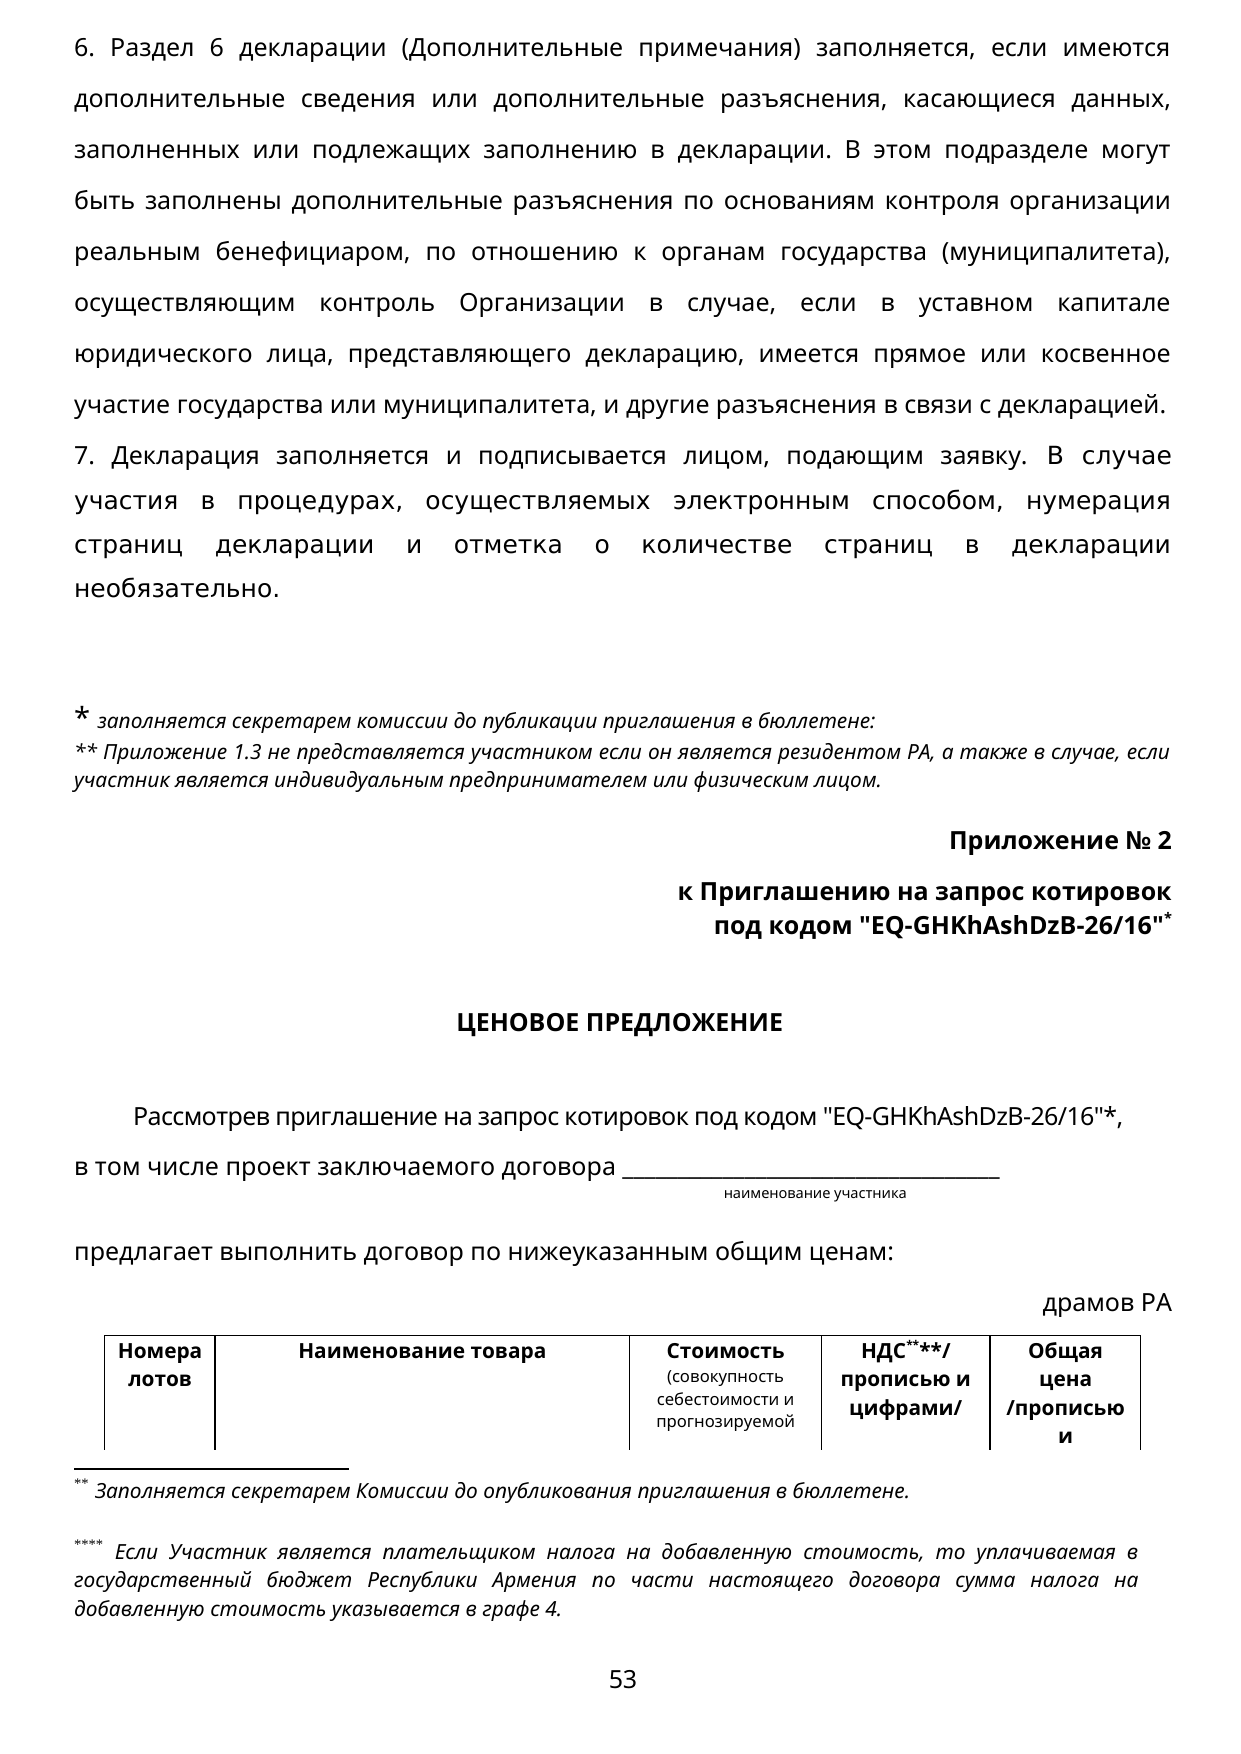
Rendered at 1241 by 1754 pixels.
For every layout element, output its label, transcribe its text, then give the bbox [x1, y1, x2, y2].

text Приложение № 2 [74, 823, 1172, 857]
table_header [822, 1336, 989, 1450]
table_header Наименование товара [216, 1336, 629, 1450]
text ** Приложение 1.3 не представляется участником если он является резидентом РА, а также в случае, если участник является индивидуальным предпринимателем или физическим лицом. [74, 737, 1172, 794]
text Рассмотрев приглашение на запрос котировок под кодом "EQ-GHKhAshDzB-26/16"*, [74, 1098, 1172, 1132]
text 7. Декларация заполняется и подписывается лицом, подающим заявку. В случае участия в процедурах, осуществляемых электронным способом, нумерация страниц декларации и отметка о количестве страниц в декларации необязательно. [74, 438, 1172, 603]
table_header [630, 1336, 821, 1450]
text к Приглашению на запрос котировок под кодом "EQ-GHKhAshDzB-26/16"* [74, 874, 1172, 942]
text предлагает выполнить договор по нижеуказанным общим ценам: [74, 1234, 1172, 1268]
text драмов РА [74, 1284, 1172, 1318]
table_header Номера лотов [105, 1336, 214, 1450]
text * заполняется секретарем комиссии до публикации приглашения в бюллетене: [74, 697, 1172, 737]
text 6. Раздел 6 декларации (Дополнительные примечания) заполняется, если имеются дополнительные сведения или дополнительные разъяснения, касающиеся данных, заполненных или подлежащих заполнению в декларации. В этом подразделе могут быть заполнены дополнительные разъяснения по основаниям контроля организации реальным бенефициаром, по отношению к органам государства (муниципалитета), осуществляющим контроль Организации в случае, если в уставном капитале юридического лица, представляющего декларацию, имеется прямое или косвенное участие государства или муниципалитета, и другие разъяснения в связи с декларацией. [74, 29, 1172, 421]
text ЦЕНОВОЕ ПРЕДЛОЖЕНИЕ [67, 1005, 1172, 1039]
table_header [991, 1336, 1140, 1450]
text в том числе проект заключаемого договора __________________________________ [74, 1149, 1172, 1183]
text наименование участника [723, 1183, 1172, 1217]
